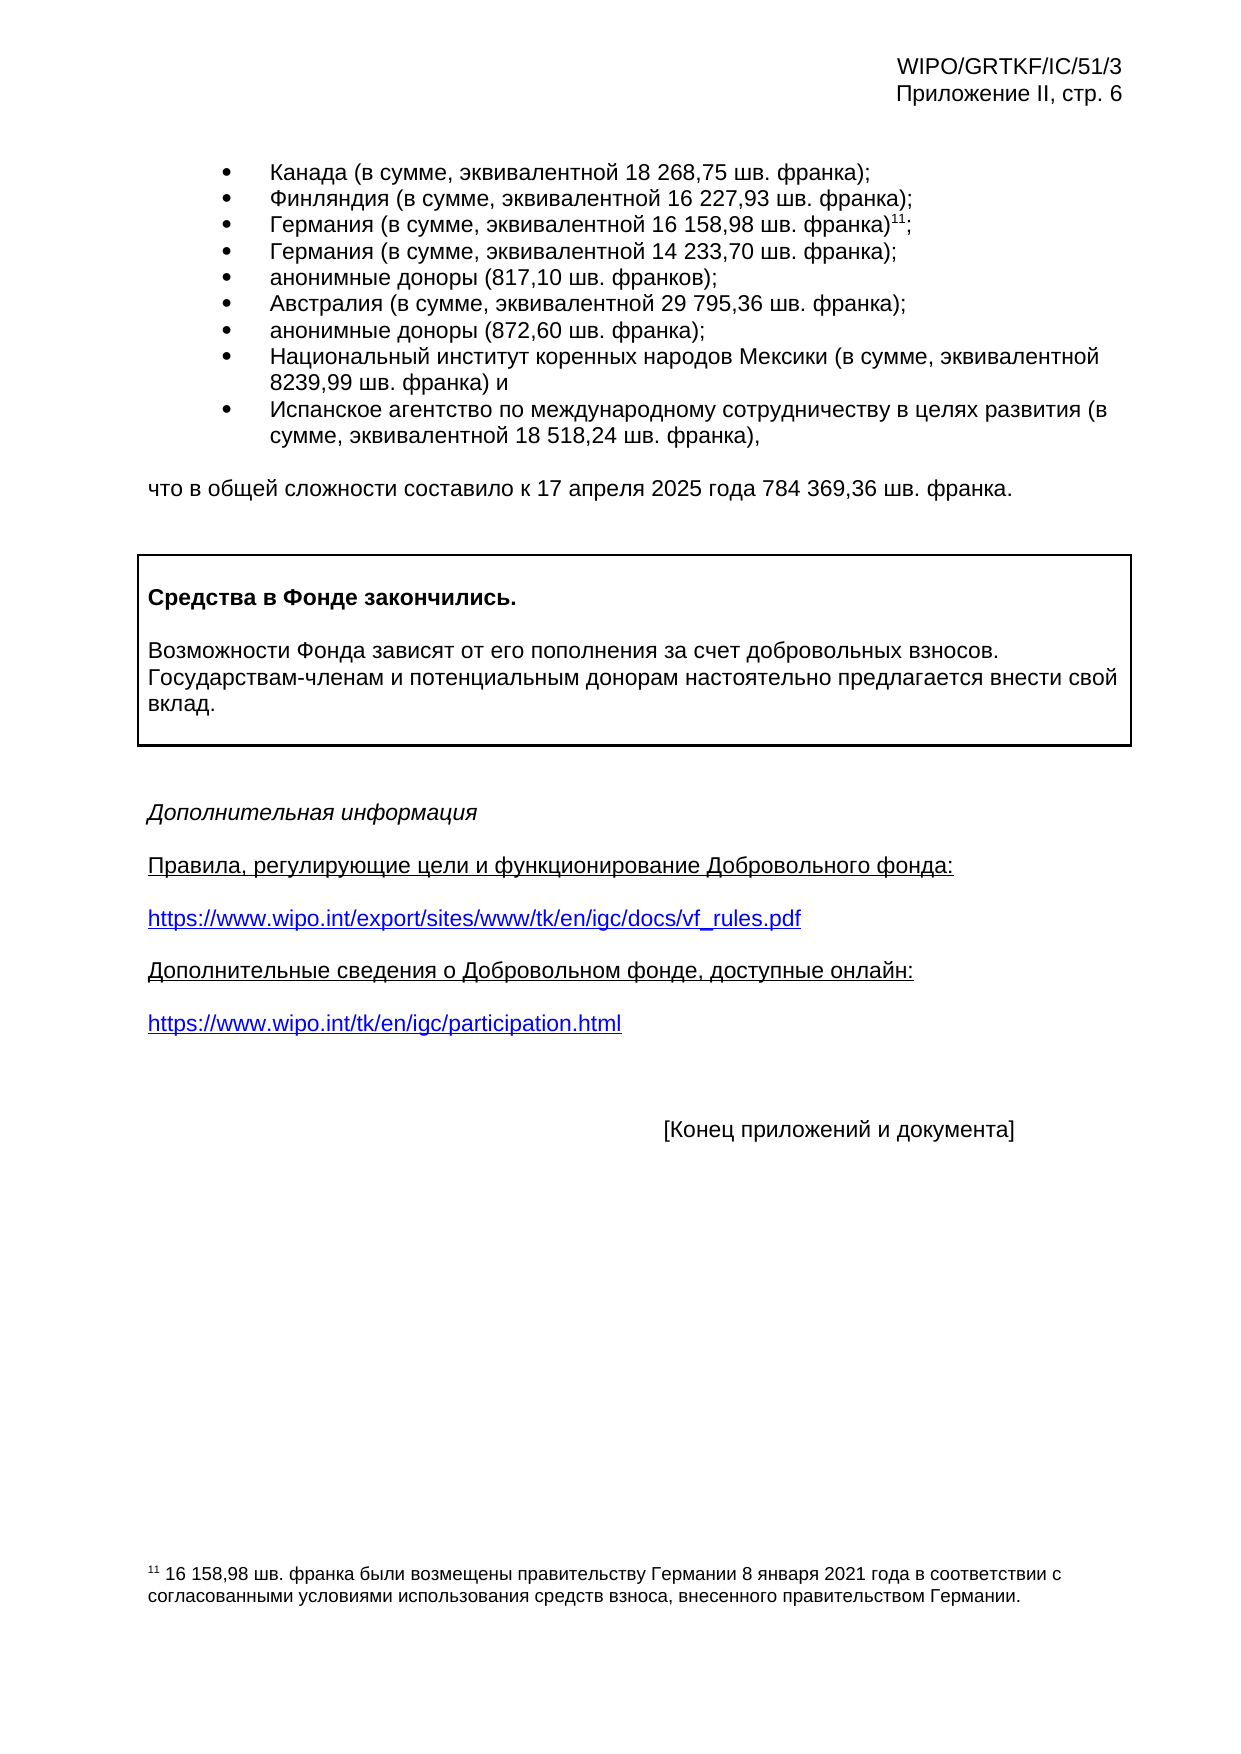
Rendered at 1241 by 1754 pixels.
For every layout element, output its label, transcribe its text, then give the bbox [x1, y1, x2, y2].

text Средства в Фонде закончились. [148, 584, 1122, 611]
list Испанское агентство по международному сотрудничеству в целях развития (в сумме, эквивалентной 18 518,24 шв. франка), [223, 396, 1122, 448]
text [Конец приложений и документа] [663, 1116, 1122, 1142]
text Дополнительные сведения о Добровольном фонде, доступные онлайн: [148, 957, 1122, 984]
text https://www.wipo.int/tk/en/igc/participation.html [148, 1010, 1122, 1037]
list Канада (в сумме, эквивалентной 18 268,75 шв. франка); [223, 158, 1122, 185]
list Финляндия (в сумме, эквивалентной 16 227,93 шв. франка); [223, 185, 1122, 211]
text Возможности Фонда зависят от его пополнения за счет добровольных взносов. Государствам-членам и потенциальным донорам настоятельно предлагается внести свой вклад. [148, 637, 1122, 716]
text что в общей сложности составило к 17 апреля 2025 года 784 369,36 шв. франка. [148, 475, 1122, 501]
list Австралия (в сумме, эквивалентной 29 795,36 шв. франка); [223, 290, 1122, 317]
list Национальный институт коренных народов Мексики (в сумме, эквивалентной 8239,99 шв. франка) и [223, 343, 1122, 396]
list анонимные доноры (872,60 шв. франка); [223, 317, 1122, 343]
list анонимные доноры (817,10 шв. франков); [223, 264, 1122, 290]
list Германия (в сумме, эквивалентной 16 158,98 шв. франка); [223, 211, 1122, 238]
list Германия (в сумме, эквивалентной 14 233,70 шв. франка); [223, 238, 1122, 264]
text Правила, регулирующие цели и функционирование Добровольного фонда: [148, 852, 1122, 878]
text https://www.wipo.int/export/sites/www/tk/en/igc/docs/vf_rules.pdf [148, 905, 1122, 931]
text Дополнительная информация [148, 799, 1122, 826]
